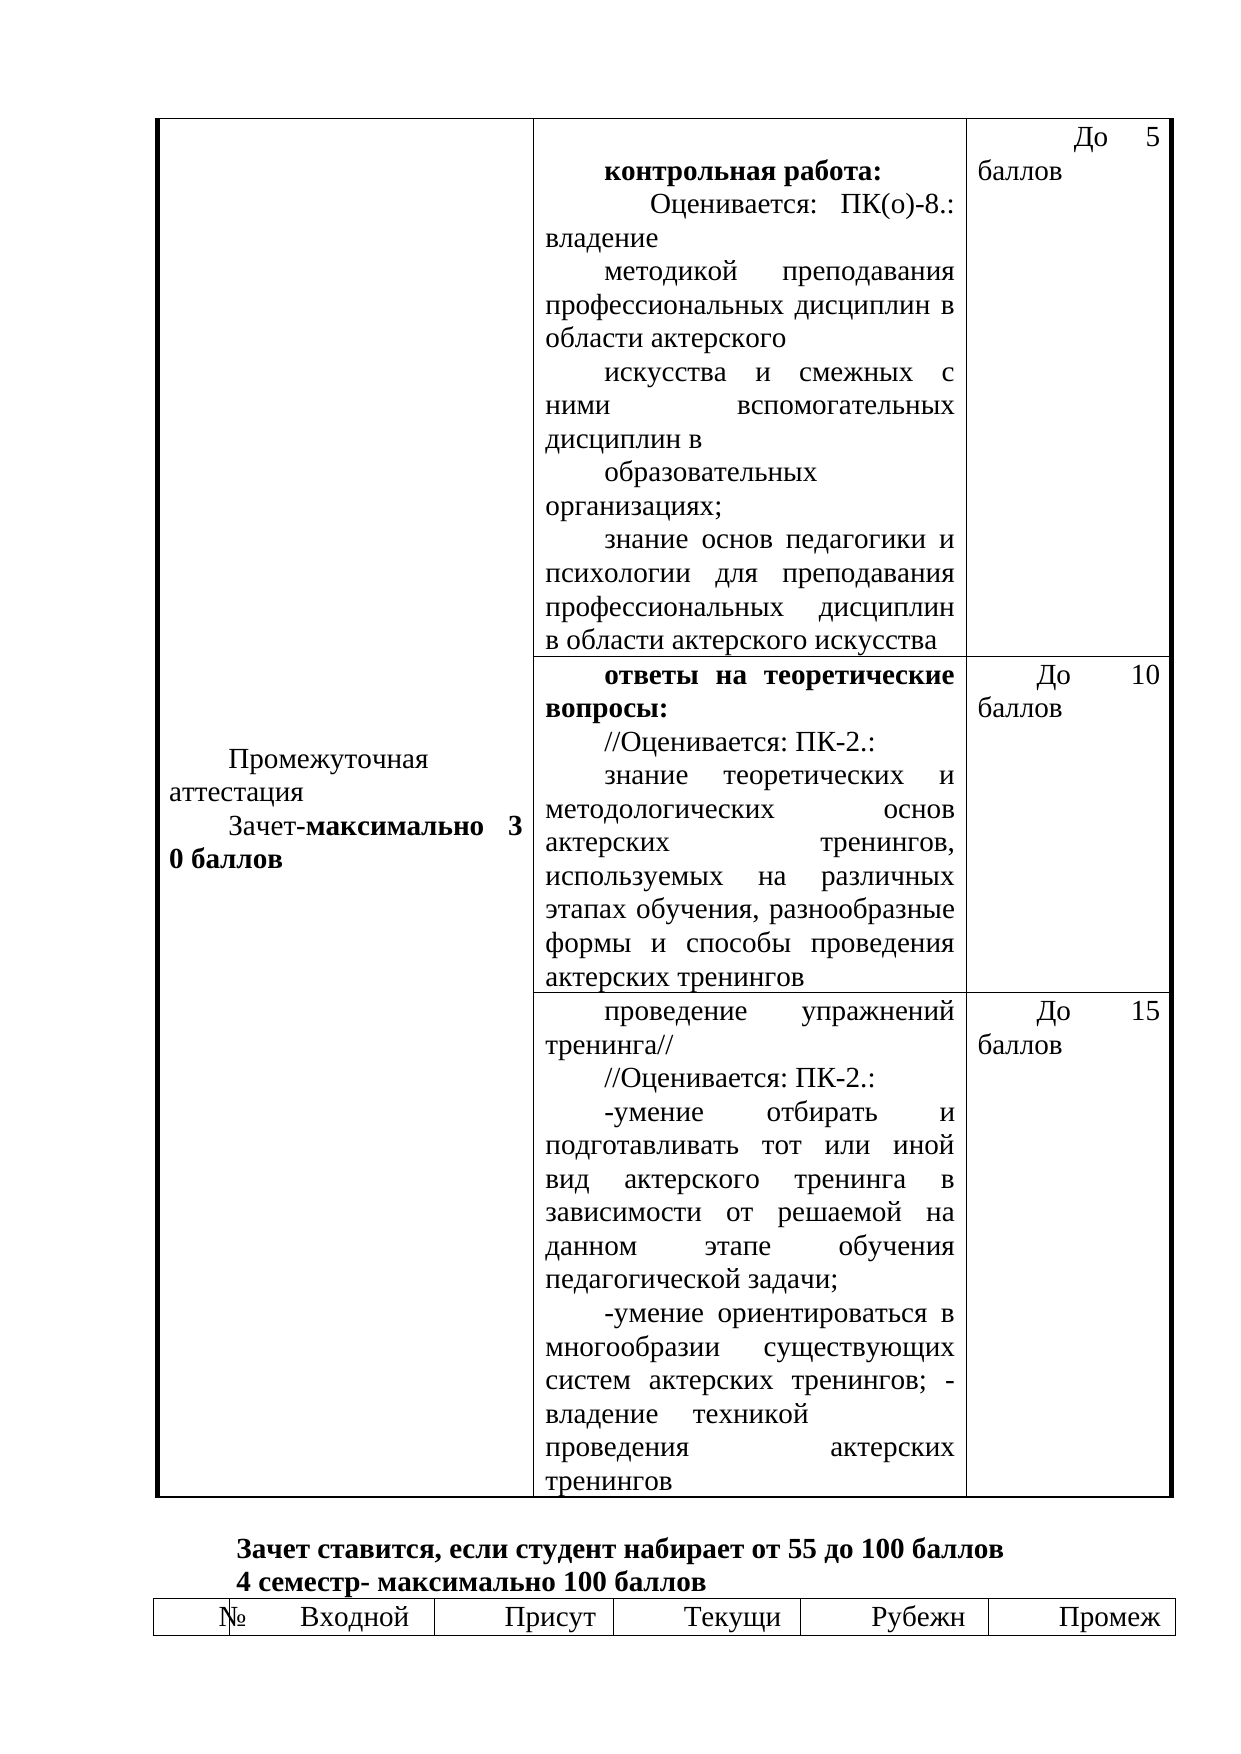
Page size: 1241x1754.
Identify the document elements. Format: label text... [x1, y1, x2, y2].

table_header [989, 1599, 1175, 1635]
table_header До 5 баллов [967, 119, 1169, 656]
table_header № семест ра [154, 1599, 229, 1635]
table_header Промежуточная аттестация Зачет-максимально 3 0 баллов [160, 119, 533, 1496]
table_header Входной контроль [230, 1599, 434, 1635]
table_cell проведение упражнений тренинга// //Оценивается: ПК-2.: -умение отбирать и подготавливать тот или иной вид актерского тренинга в зависимости от решаемой на данном этапе обучения педагогической задачи; -умение ориентироваться в многообразии существующих систем актерских тренингов; -владение техникой проведения актерских тренингов [534, 993, 966, 1496]
table_cell ответы на теоретические вопросы: //Оценивается: ПК-2.: знание теоретических и методологических основ актерских тренингов, используемых на различных этапах обучения, разнообразные формы и способы проведения актерских тренингов [534, 657, 966, 992]
table_cell До 15 баллов [967, 993, 1169, 1496]
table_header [435, 1599, 613, 1635]
text Зачет ставится, если студент набирает от 55 до 100 баллов [177, 1531, 1152, 1564]
table_cell До 10 баллов [967, 657, 1169, 992]
table_header контрольная работа: Оценивается: ПК(о)-8.: владение методикой преподавания профессиональных дисциплин в области актерского искусства и смежных с ними вспомогательных дисциплин в образовательных организациях; знание основ педагогики и психологии для преподавания профессиональных дисциплин в области актерского искусства [534, 119, 966, 656]
text 4 семестр- максимально 100 баллов [177, 1564, 1152, 1598]
table_header Рубежный контроль [801, 1599, 988, 1635]
table_header Текущий контроль [614, 1599, 800, 1635]
